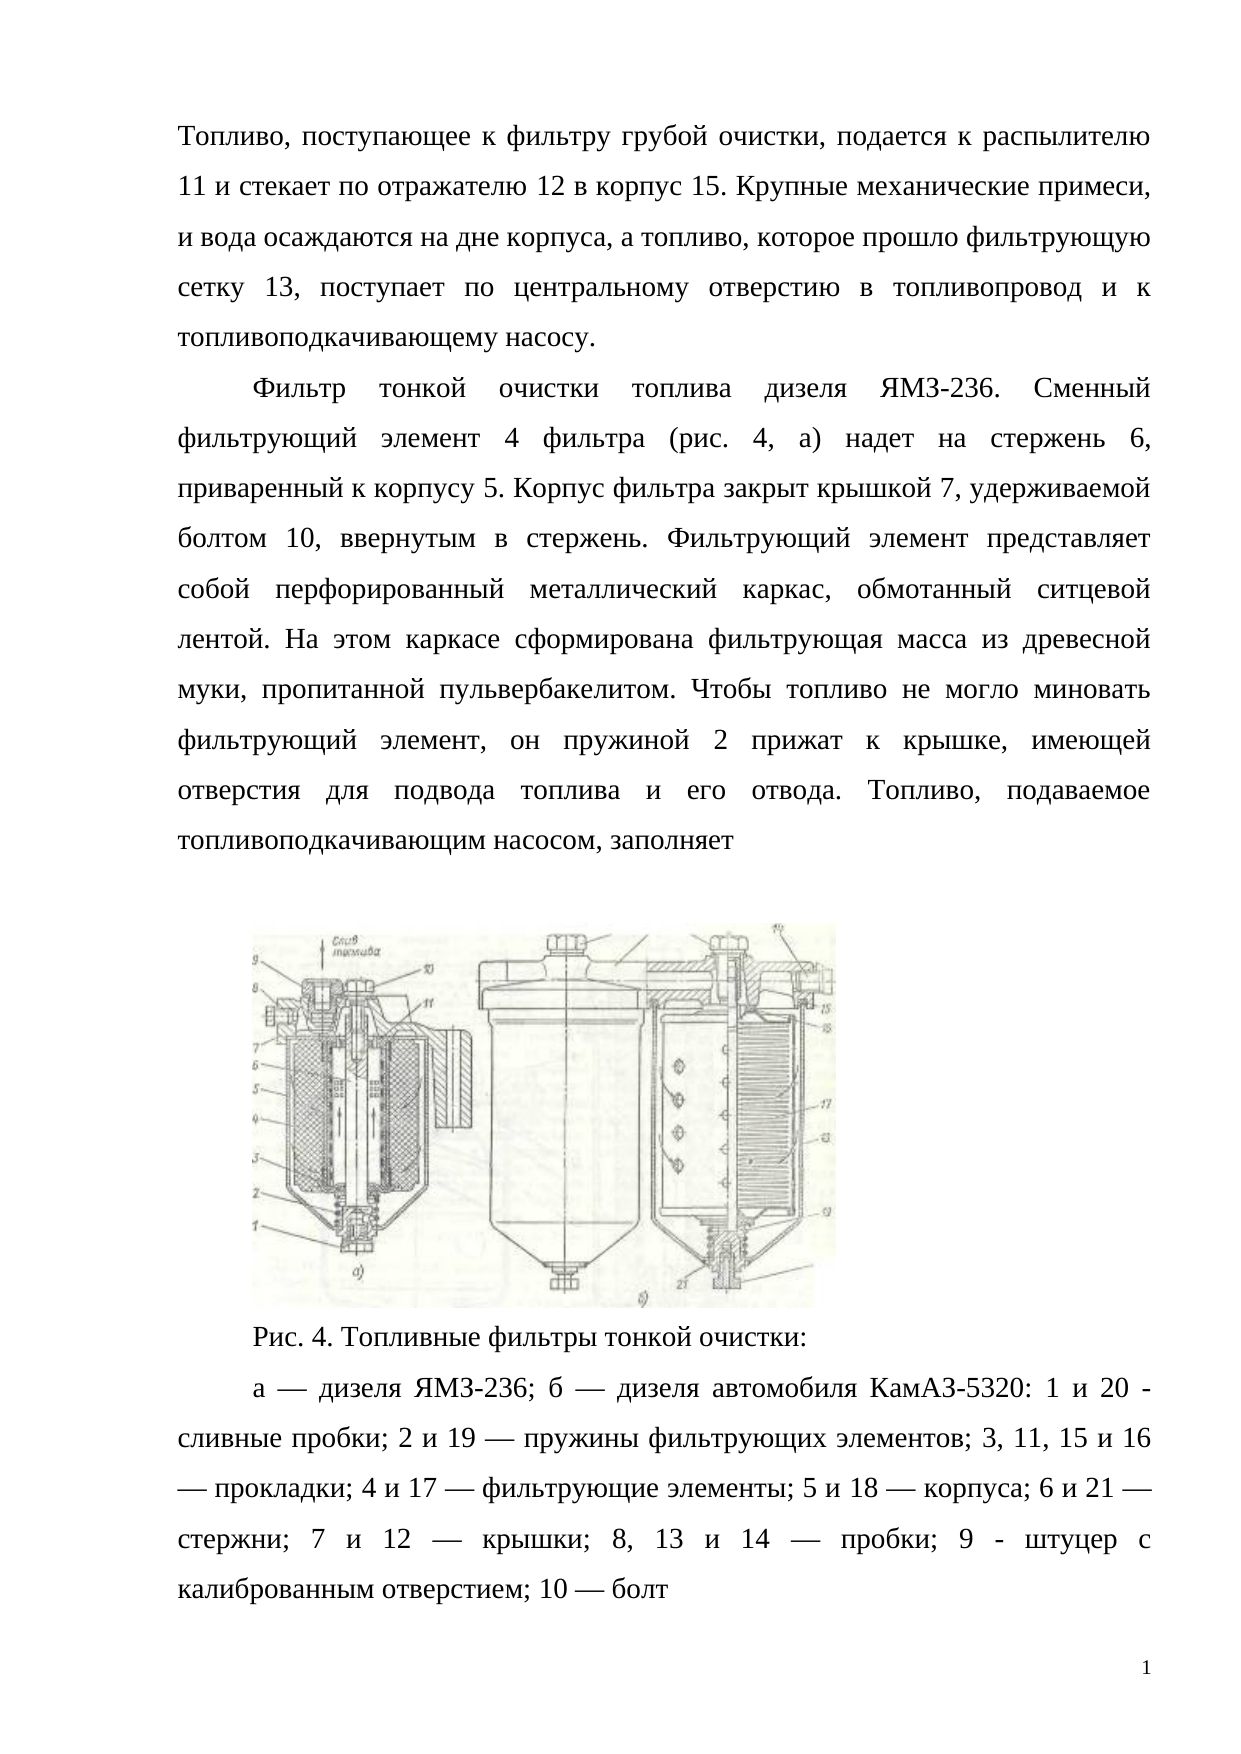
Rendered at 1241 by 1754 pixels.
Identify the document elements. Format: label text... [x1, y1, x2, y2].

picture [252, 923, 836, 1308]
text а — дизеля ЯМЗ-236; б — дизеля автомобиля КамАЗ-5320: 1 и 20 - сливные пробки; 2 и 19 — пружины фильтрующих элементов; 3, 11, 15 и 16 — прокладки; 4 и 17 — фильтрующие элементы; 5 и 18 — корпуса; 6 и 21 — стержни; 7 и 12 — крышки; 8, 13 и 14 — пробки; 9 - штуцер с калиброванным отверстием; 10 — болт [177, 1370, 1152, 1605]
text Фильтр тонкой очистки топлива дизеля ЯМЗ-236. Сменный фильтрующий элемент 4 фильтра (рис. 4, а) надет на стержень 6, приваренный к корпусу 5. Корпус фильтра закрыт крышкой 7, удерживаемой болтом 10, ввернутым в стержень. Фильтрующий элемент представляет собой перфорированный металлический каркас, обмотанный ситцевой лентой. На этом каркасе сформирована фильтрующая масса из древесной муки, пропитанной пульвербакелитом. Чтобы топливо не могло миновать фильтрующий элемент, он пружиной 2 прижат к крышке, имеющей отверстия для подвода топлива и его отвода. Топливо, подаваемое топливоподкачивающим насосом, заполняет [177, 370, 1152, 856]
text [177, 118, 1152, 353]
text Рис. 4. Топливные фильтры тонкой очистки: [177, 1319, 1152, 1353]
